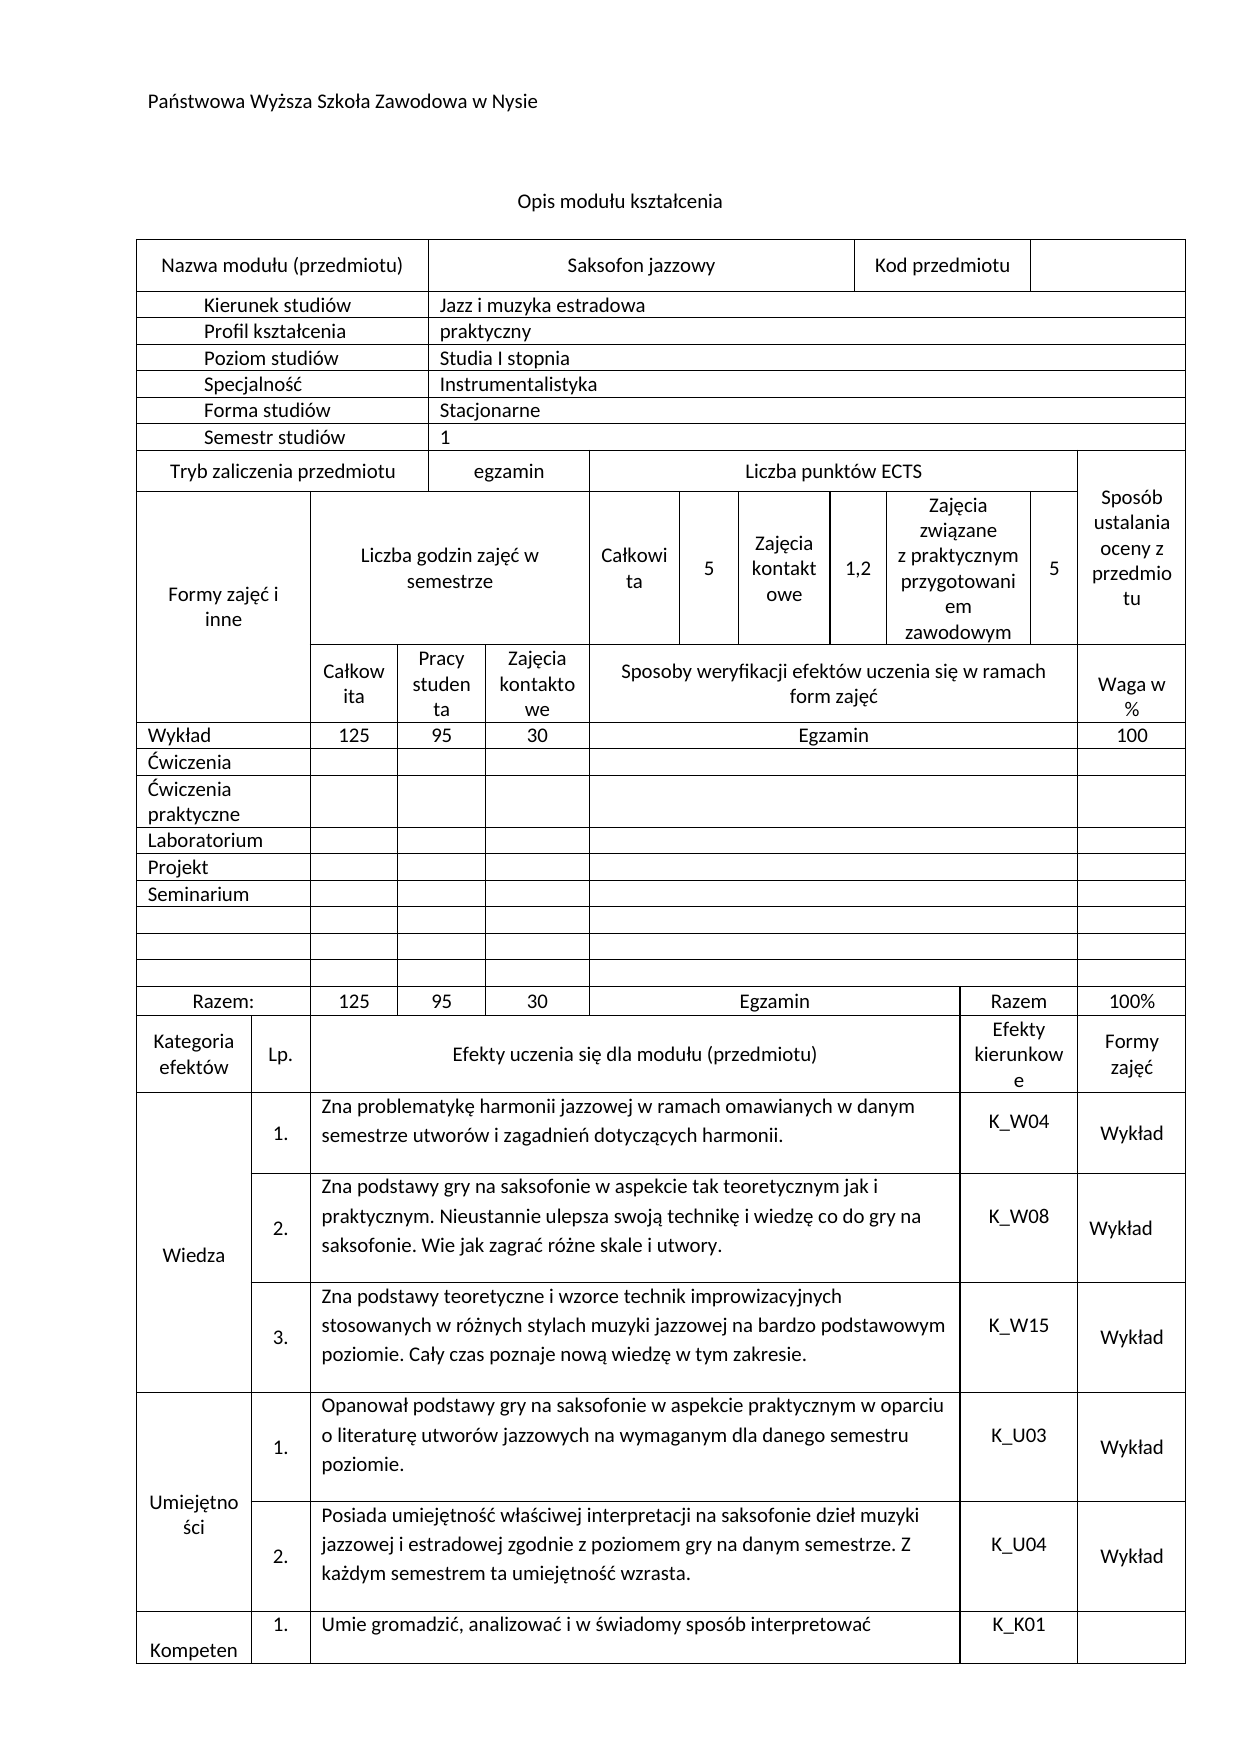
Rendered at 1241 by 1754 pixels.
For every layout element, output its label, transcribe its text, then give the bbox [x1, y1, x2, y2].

table_cell Lp. [252, 1016, 310, 1092]
table_cell Laboratorium [137, 828, 310, 853]
text Opis modułu kształcenia [148, 189, 1092, 214]
table_cell Zajęcia kontaktowe [739, 492, 829, 644]
table_cell Zna podstawy teoretyczne i wzorce technik improwizacyjnych stosowanych w różnych stylach muzyki jazzowej na bardzo podstawowym poziomie. Cały czas poznaje nową wiedzę w tym zakresie. [311, 1283, 959, 1392]
table_cell Zajęcia związane z praktycznym przygotowaniem zawodowym [887, 492, 1030, 644]
table_cell [590, 934, 1077, 959]
table_cell Specjalność [137, 371, 428, 397]
table_cell [1078, 854, 1185, 880]
table_cell 125 [311, 987, 397, 1015]
table_cell Ćwiczenia [137, 749, 310, 775]
table_cell [486, 960, 589, 986]
table_cell [1078, 1612, 1185, 1662]
table_cell [590, 828, 1077, 853]
table_cell [398, 749, 485, 775]
table_cell Wykład [1078, 1174, 1185, 1282]
table_cell Liczba godzin zajęć w semestrze [311, 492, 589, 644]
table_cell [137, 934, 310, 959]
table_cell [311, 881, 397, 906]
table_cell 1. [252, 1093, 310, 1173]
table_cell [398, 776, 485, 827]
table_cell 30 [486, 987, 589, 1015]
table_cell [137, 1612, 251, 1662]
table_cell [311, 854, 397, 880]
table_cell 1 [429, 424, 1185, 449]
table_cell Umiejętności [137, 1393, 251, 1611]
table_cell Studia I stopnia [429, 345, 1185, 370]
table_header [1031, 240, 1185, 291]
table_cell [1078, 776, 1185, 827]
table_cell Profil kształcenia [137, 318, 428, 344]
table_cell 125 [311, 723, 397, 748]
table_cell Zna problematykę harmonii jazzowej w ramach omawianych w danym semestrze utworów i zagadnień dotyczących harmonii. [311, 1093, 959, 1173]
table_cell 2. [252, 1174, 310, 1282]
table_cell [486, 776, 589, 827]
table_cell Instrumentalistyka [429, 371, 1185, 397]
table_cell [590, 907, 1077, 933]
table_cell K_W15 [961, 1283, 1077, 1392]
table_cell Waga w % [1078, 645, 1185, 722]
table_cell [590, 854, 1077, 880]
table_cell [311, 960, 397, 986]
table_cell [398, 907, 485, 933]
table_cell K_W08 [961, 1174, 1077, 1282]
table_cell Jazz i muzyka estradowa [429, 292, 1185, 317]
table_cell egzamin [429, 451, 589, 491]
table_header Saksofon jazzowy [429, 240, 854, 291]
table_cell [590, 881, 1077, 906]
table_cell [137, 960, 310, 986]
table_cell Forma studiów [137, 398, 428, 423]
table_cell Liczba punktów ECTS [590, 451, 1077, 491]
table_cell [590, 776, 1077, 827]
table_cell [1078, 828, 1185, 853]
table_cell K_U04 [961, 1502, 1077, 1611]
table_cell Sposób ustalania oceny z przedmiotu [1078, 451, 1185, 644]
table_cell Tryb zaliczenia przedmiotu [137, 451, 428, 491]
table_header Nazwa modułu (przedmiotu) [137, 240, 428, 291]
table_cell Efekty uczenia się dla modułu (przedmiotu) [311, 1016, 959, 1092]
table_cell [1078, 749, 1185, 775]
table_cell Poziom studiów [137, 345, 428, 370]
table_cell [1078, 881, 1185, 906]
table_cell Formy zajęć i inne [137, 492, 310, 722]
table_cell 100 [1078, 723, 1185, 748]
table_cell [311, 828, 397, 853]
table_cell K_K01 [961, 1612, 1077, 1662]
table_cell 2. [252, 1502, 310, 1611]
table_cell [1078, 934, 1185, 959]
table_cell Opanował podstawy gry na saksofonie w aspekcie praktycznym w oparciu o literaturę utworów jazzowych na wymaganym dla danego semestru poziomie. [311, 1393, 959, 1501]
table_cell [398, 854, 485, 880]
table_cell Wykład [1078, 1502, 1185, 1611]
table_cell [486, 934, 589, 959]
table_cell K_U03 [961, 1393, 1077, 1501]
table_cell 30 [486, 723, 589, 748]
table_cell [311, 1612, 959, 1662]
table_cell Całkowita [311, 645, 397, 722]
table_cell Projekt [137, 854, 310, 880]
table_cell Pracy studenta [398, 645, 485, 722]
table_cell praktyczny [429, 318, 1185, 344]
table_cell Stacjonarne [429, 398, 1185, 423]
table_cell Kierunek studiów [137, 292, 428, 317]
table_cell 95 [398, 723, 485, 748]
table_header Kod przedmiotu [855, 240, 1030, 291]
table_cell Ćwiczenia praktyczne [137, 776, 310, 827]
table_cell Formy zajęć [1078, 1016, 1185, 1092]
table_cell [311, 749, 397, 775]
table_cell [1078, 907, 1185, 933]
table_cell Razem [961, 987, 1077, 1015]
table_cell Wiedza [137, 1093, 251, 1392]
table_cell Semestr studiów [137, 424, 428, 449]
table_cell [311, 934, 397, 959]
table_cell [590, 749, 1077, 775]
table_cell [1078, 960, 1185, 986]
table_cell [311, 776, 397, 827]
table_cell [398, 934, 485, 959]
table_cell [311, 907, 397, 933]
table_cell 1,2 [831, 492, 886, 644]
table_cell 5 [680, 492, 738, 644]
table_cell Kategoria efektów [137, 1016, 251, 1092]
table_cell Egzamin [590, 723, 1077, 748]
table_cell [398, 960, 485, 986]
table_cell Zna podstawy gry na saksofonie w aspekcie tak teoretycznym jak i praktycznym. Nieustannie ulepsza swoją technikę i wiedzę co do gry na saksofonie. Wie jak zagrać różne skale i utwory. [311, 1174, 959, 1282]
table_cell 5 [1031, 492, 1077, 644]
table_cell [398, 881, 485, 906]
table_cell Sposoby weryfikacji efektów uczenia się w ramach form zajęć [590, 645, 1077, 722]
table_cell Wykład [1078, 1093, 1185, 1173]
table_cell Seminarium [137, 881, 310, 906]
text Państwowa Wyższa Szkoła Zawodowa w Nysie [148, 89, 1092, 114]
table_cell Egzamin [590, 987, 959, 1015]
table_cell [486, 828, 589, 853]
table_cell Wykład [1078, 1393, 1185, 1501]
table_cell Posiada umiejętność właściwej interpretacji na saksofonie dzieł muzyki jazzowej i estradowej zgodnie z poziomem gry na danym semestrze. Z każdym semestrem ta umiejętność wzrasta. [311, 1502, 959, 1611]
table_cell Efekty kierunkowe [961, 1016, 1077, 1092]
table_cell [486, 749, 589, 775]
table_cell 100% [1078, 987, 1185, 1015]
table_cell Wykład [137, 723, 310, 748]
table_cell [486, 881, 589, 906]
table_cell [137, 907, 310, 933]
table_cell 1. [252, 1393, 310, 1501]
table_cell 95 [398, 987, 485, 1015]
table_cell K_W04 [961, 1093, 1077, 1173]
table_cell [590, 960, 1077, 986]
table_cell Całkowita [590, 492, 679, 644]
table_cell 3. [252, 1283, 310, 1392]
table_cell Razem: [137, 987, 310, 1015]
table_cell [398, 828, 485, 853]
table_cell Zajęcia kontaktowe [486, 645, 589, 722]
table_cell [486, 907, 589, 933]
table_cell [486, 854, 589, 880]
table_cell Wykład [1078, 1283, 1185, 1392]
table_cell 1. [252, 1612, 310, 1662]
